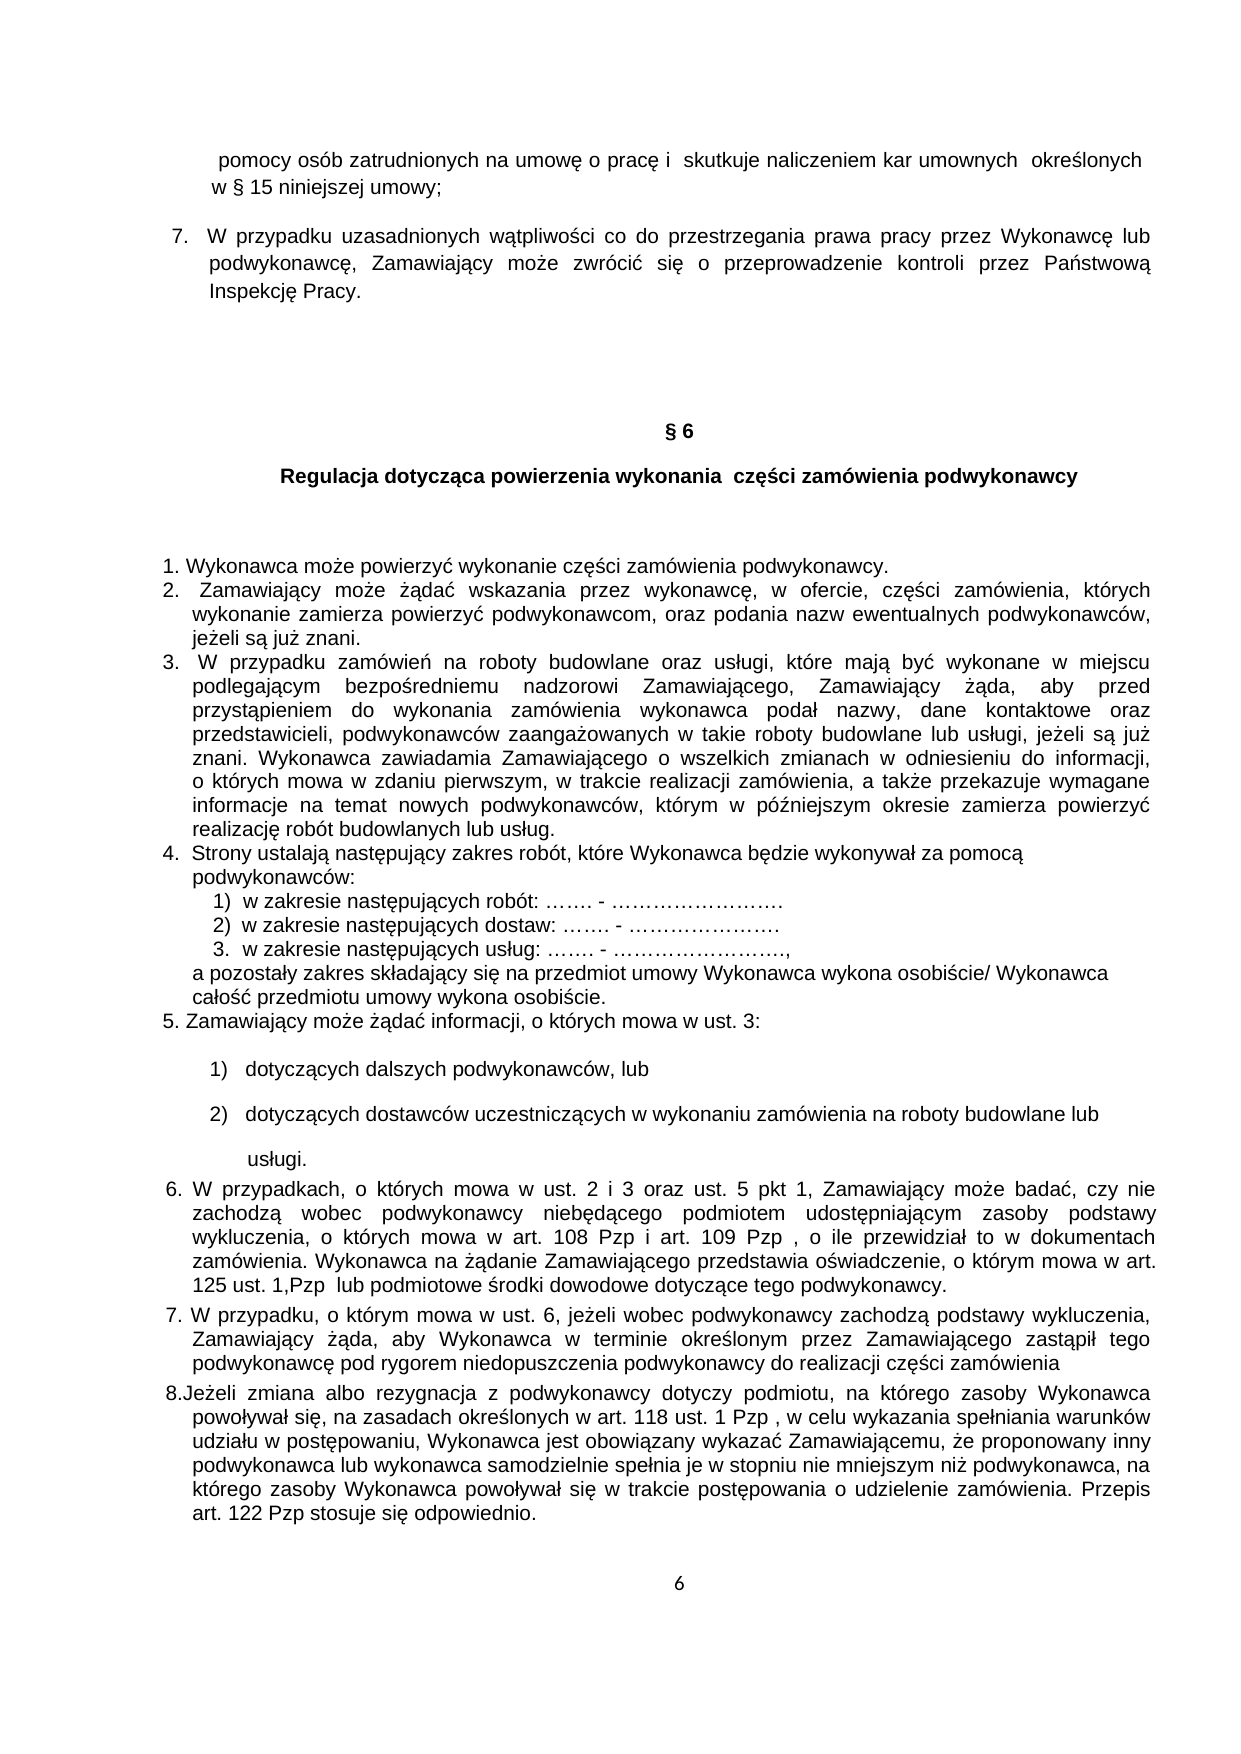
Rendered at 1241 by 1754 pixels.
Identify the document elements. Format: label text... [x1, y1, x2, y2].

text 6. W przypadkach, o których mowa w ust. 2 i 3 oraz ust. 5 pkt 1, Zamawiający może badać, czy nie zachodzą wobec podwykonawcy niebędącego podmiotem udostępniającym zasoby podstawy wykluczenia, o których mowa w art. 108 Pzp i art. 109 Pzp , o ile przewidział to w dokumentach zamówienia. Wykonawca na żądanie Zamawiającego przedstawia oświadczenie, o którym mowa w art. 125 ust. 1,Pzp lub podmiotowe środki dowodowe dotyczące tego podwykonawcy. [165, 1177, 1157, 1296]
text pomocy osób zatrudnionych na umowę o pracę i skutkuje naliczeniem kar umownych określonych w § 15 niniejszej umowy; [165, 148, 1152, 199]
text Regulacja dotycząca powierzenia wykonania części zamówienia podwykonawcy [207, 464, 1152, 488]
text 2. Zamawiający może żądać wskazania przez wykonawcę, w ofercie, części zamówienia, których wykonanie zamierza powierzyć podwykonawcom, oraz podania nazw ewentualnych podwykonawców, jeżeli są już znani. [162, 578, 1152, 649]
text usługi. [207, 1146, 1157, 1170]
text a pozostały zakres składający się na przedmiot umowy Wykonawca wykona osobiście/ Wykonawca całość przedmiotu umowy wykona osobiście. [192, 961, 1157, 1009]
list W przypadku uzasadnionych wątpliwości co do przestrzegania prawa pracy przez Wykonawcę lub podwykonawcę, Zamawiający może zwrócić się o przeprowadzenie kontroli przez Państwową Inspekcję Pracy. [171, 223, 1152, 302]
text 1. Wykonawca może powierzyć wykonanie części zamówienia podwykonawcy. [162, 554, 1152, 578]
text 7. W przypadku, o którym mowa w ust. 6, jeżeli wobec podwykonawcy zachodzą podstawy wykluczenia, Zamawiający żąda, aby Wykonawca w terminie określonym przez Zamawiającego zastąpił tego podwykonawcę pod rygorem niedopuszczenia podwykonawcy do realizacji części zamówienia [165, 1303, 1152, 1374]
text 2) w zakresie następujących dostaw: ……. - …………………. [213, 913, 1152, 937]
text 3. W przypadku zamówień na roboty budowlane oraz usługi, które mają być wykonane w miejscu podlegającym bezpośredniemu nadzorowi Zamawiającego, Zamawiający żąda, aby przed przystąpieniem do wykonania zamówienia wykonawca podał nazwy, dane kontaktowe oraz przedstawicieli, podwykonawców zaangażowanych w takie roboty budowlane lub usługi, jeżeli są już znani. Wykonawca zawiadamia Zamawiającego o wszelkich zmianach w odniesieniu do informacji, o których mowa w zdaniu pierwszym, w trakcie realizacji zamówienia, a także przekazuje wymagane informacje na temat nowych podwykonawców, którym w późniejszym okresie zamierza powierzyć realizację robót budowlanych lub usług. [162, 649, 1152, 841]
text 8.Jeżeli zmiana albo rezygnacja z podwykonawcy dotyczy podmiotu, na którego zasoby Wykonawca powoływał się, na zasadach określonych w art. 118 ust. 1 Pzp , w celu wykazania spełniania warunków udziału w postępowaniu, Wykonawca jest obowiązany wykazać Zamawiającemu, że proponowany inny podwykonawca lub wykonawca samodzielnie spełnia je w stopniu nie mniejszym niż podwykonawca, na którego zasoby Wykonawca powoływał się w trakcie postępowania o udzielenie zamówienia. Przepis art. 122 Pzp stosuje się odpowiednio. [165, 1381, 1152, 1524]
text 1) w zakresie następujących robót: ……. - ……………………. [213, 889, 1152, 913]
text § 6 [207, 419, 1152, 443]
text 5. Zamawiający może żądać informacji, o których mowa w ust. 3: 1) dotyczących dalszych podwykonawców, lub [162, 1009, 1157, 1081]
text 2) dotyczących dostawców uczestniczących w wykonaniu zamówienia na roboty budowlane lub [192, 1102, 1157, 1126]
list w zakresie następujących usług: ……. - ……………………., [207, 937, 1152, 961]
text 4. Strony ustalają następujący zakres robót, które Wykonawca będzie wykonywał za pomocą podwykonawców: [162, 841, 1152, 889]
